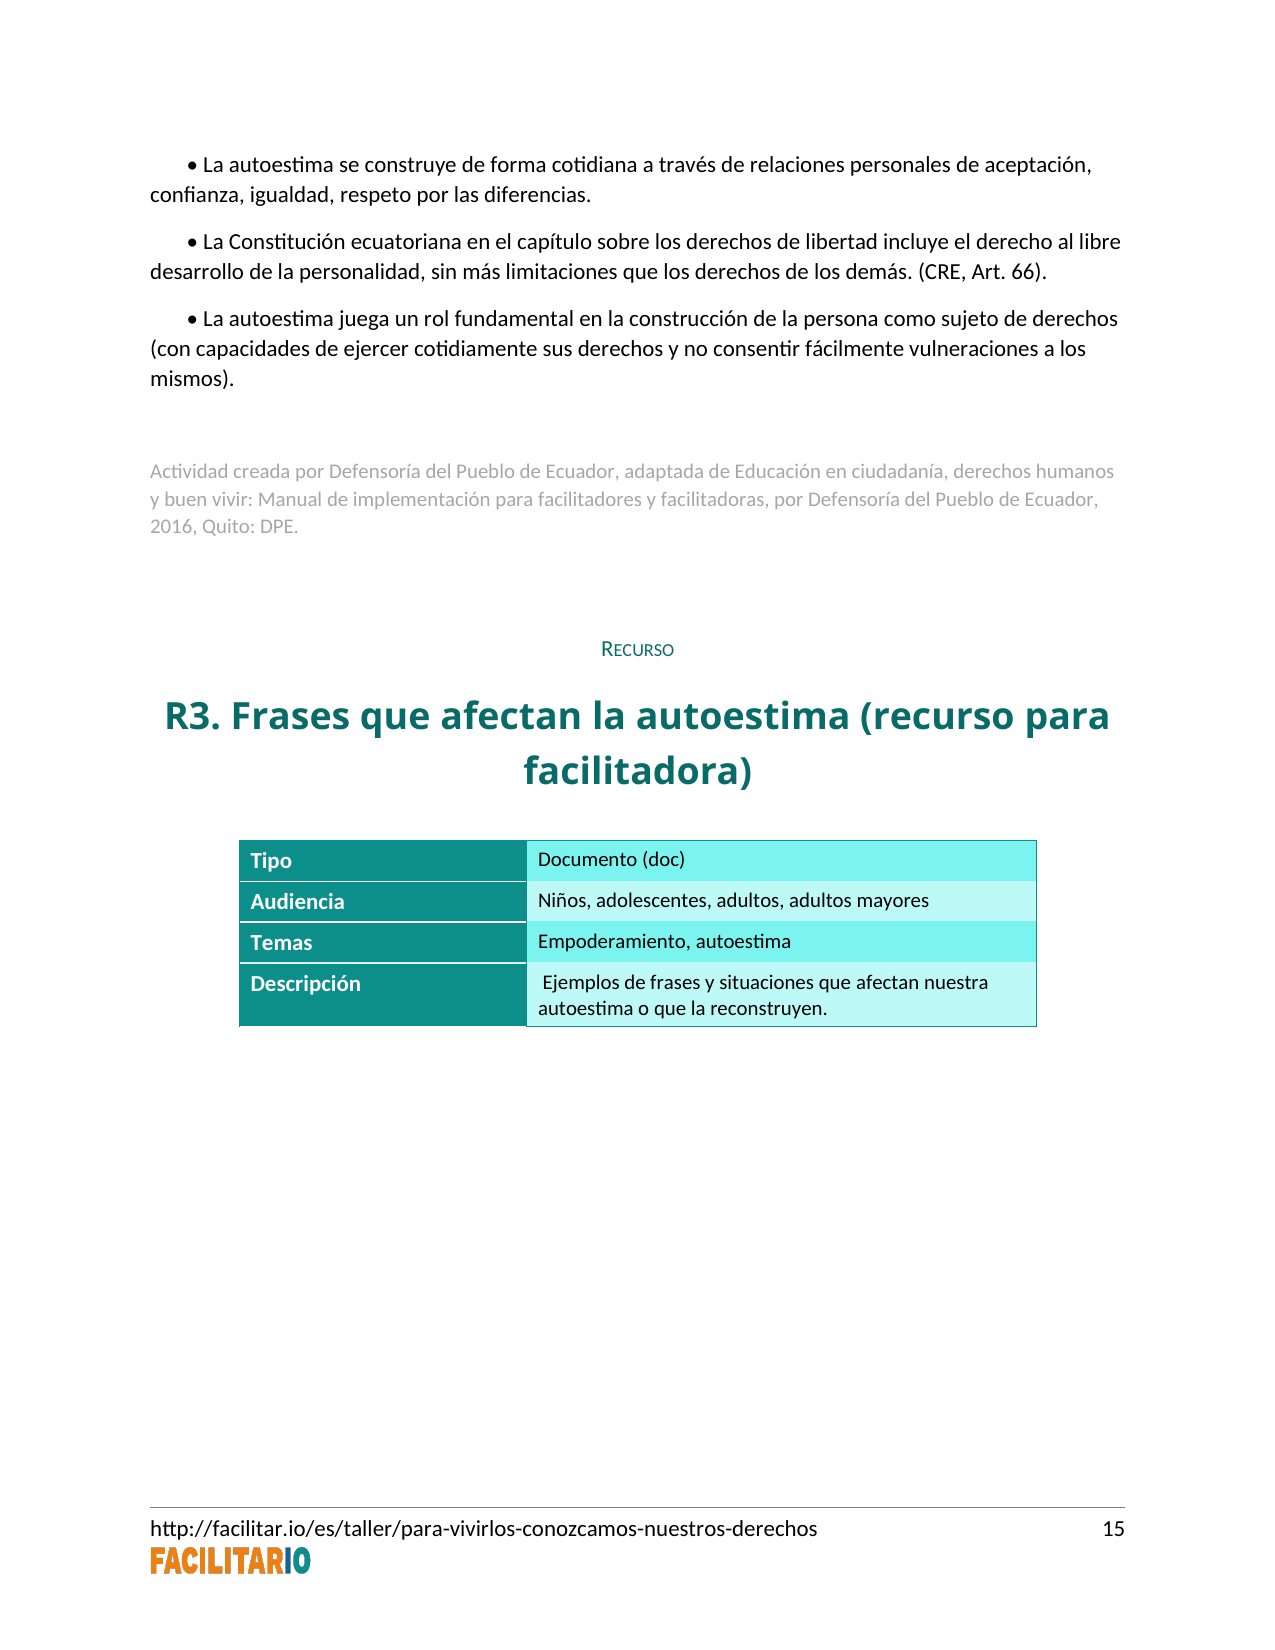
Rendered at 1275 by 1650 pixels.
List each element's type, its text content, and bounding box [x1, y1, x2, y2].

text Actividad creada por Defensoría del Pueblo de Ecuador, adaptada de Educación en ciudadanía, derechos humanos y buen vivir: Manual de implementación para facilitadores y facilitadoras, por Defensoría del Pueblo de Ecuador, 2016, Quito: DPE. [150, 458, 1125, 538]
text Recurso [150, 634, 1125, 662]
table_header Tipo [240, 841, 526, 881]
subtitle R3. Frases que afectan la autoestima (recurso para facilitadora) [150, 689, 1125, 796]
table_cell Niños, adolescentes, adultos, adultos mayores [527, 881, 1036, 921]
text • La Constitución ecuatoriana en el capítulo sobre los derechos de libertad incluye el derecho al libre desarrollo de la personalidad, sin más limitaciones que los derechos de los demás. (CRE, Art. 66). [150, 227, 1125, 285]
picture [145, 1544, 315, 1576]
text • La autoestima se construye de forma cotidiana a través de relaciones personales de aceptación, confianza, igualdad, respeto por las diferencias. [150, 150, 1125, 208]
table_cell Descripción [240, 964, 526, 1026]
table_cell Temas [240, 923, 526, 962]
text • La autoestima juega un rol fundamental en la construcción de la persona como sujeto de derechos (con capacidades de ejercer cotidiamente sus derechos y no consentir fácilmente vulneraciones a los mismos). [150, 304, 1125, 393]
table_header Documento (doc) [527, 841, 1036, 881]
table_cell Empoderamiento, autoestima [527, 921, 1036, 962]
table_cell Ejemplos de frases y situaciones que afectan nuestra autoestima o que la reconstruyen. [527, 963, 1036, 1026]
table_cell Audiencia [240, 882, 526, 921]
